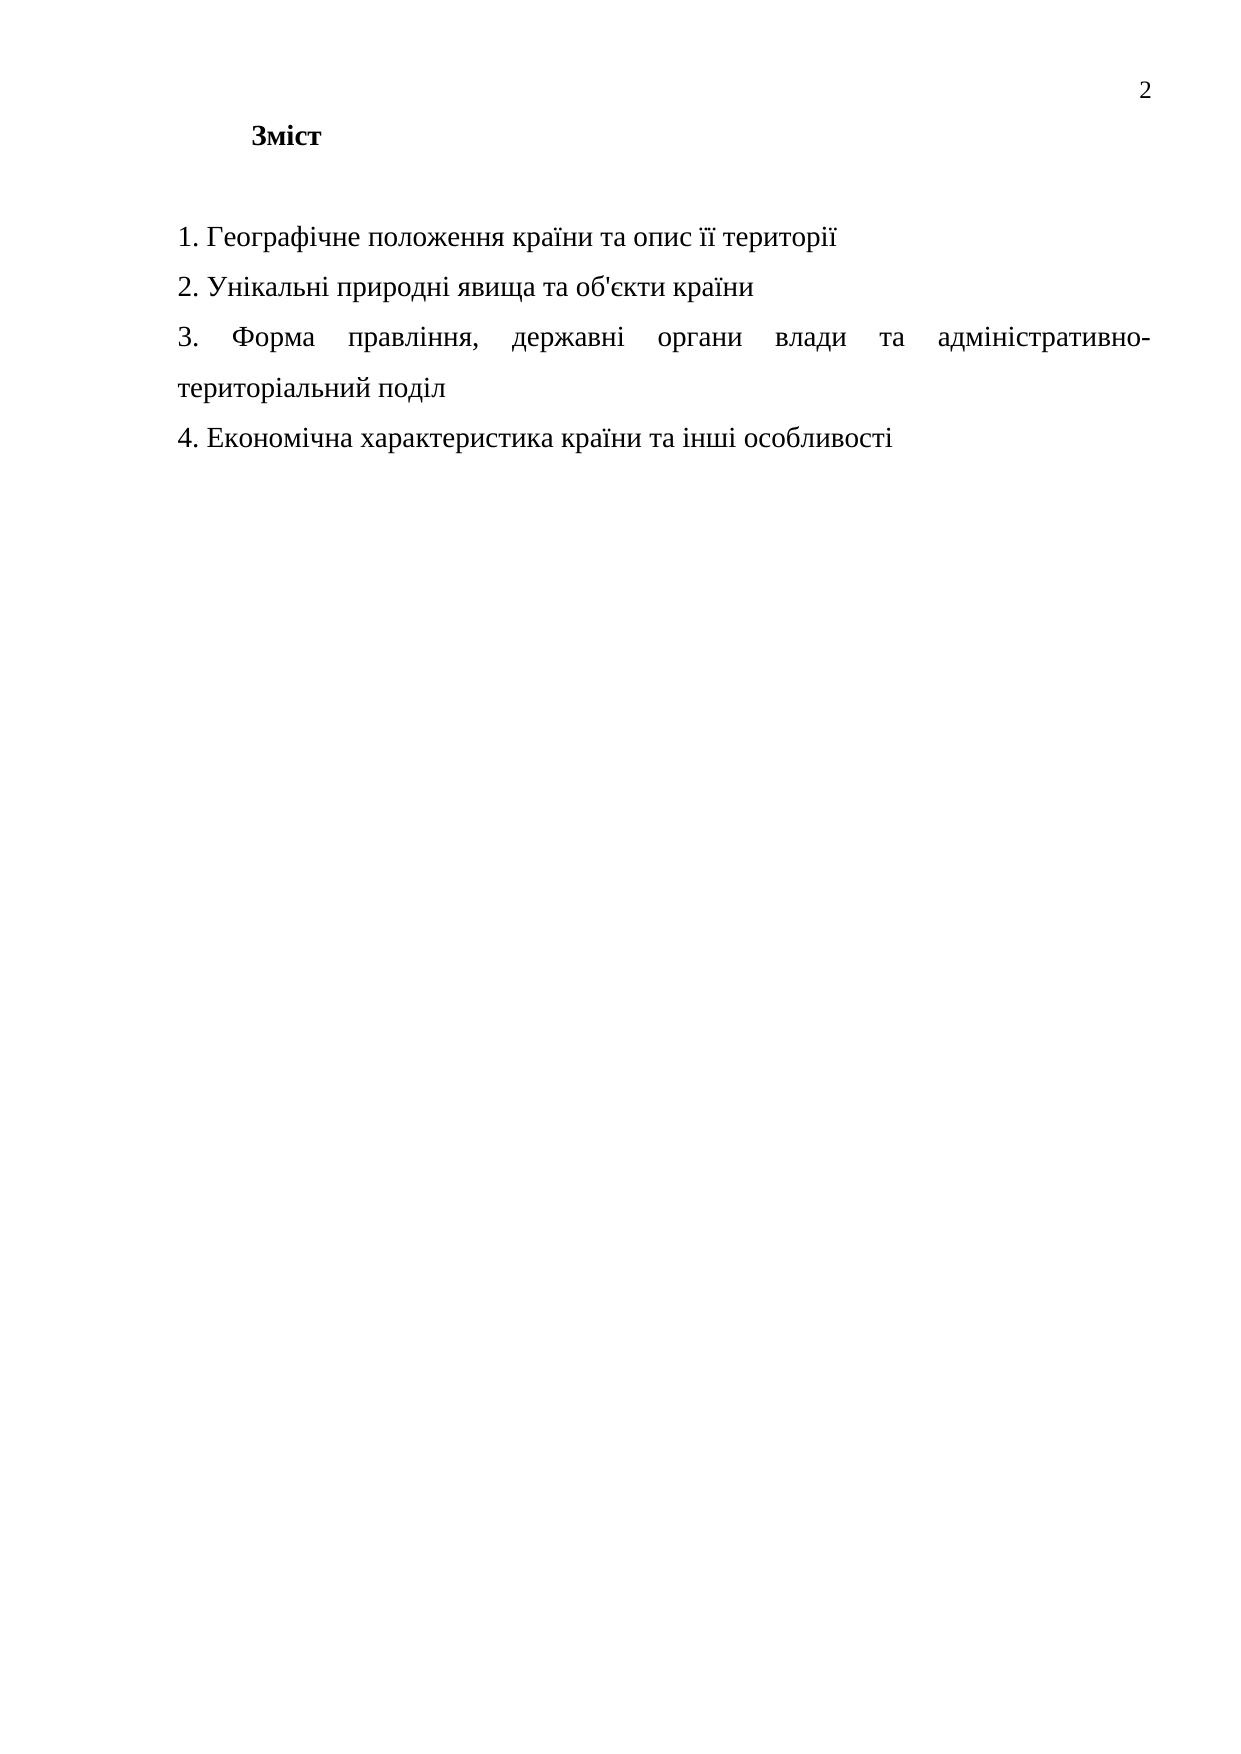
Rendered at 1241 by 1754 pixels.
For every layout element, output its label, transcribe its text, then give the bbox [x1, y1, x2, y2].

text 1. Географічне положення країни та опис її території [177, 219, 1152, 252]
text 3. Форма правління, державні органи влади та адміністративно-територіальний поділ [177, 319, 1152, 403]
text 2. Унікальні природні явища та об'єкти країни [177, 269, 1152, 303]
text Зміст [177, 118, 1152, 152]
text 4. Економічна характеристика країни та інші особливості [177, 420, 1152, 453]
